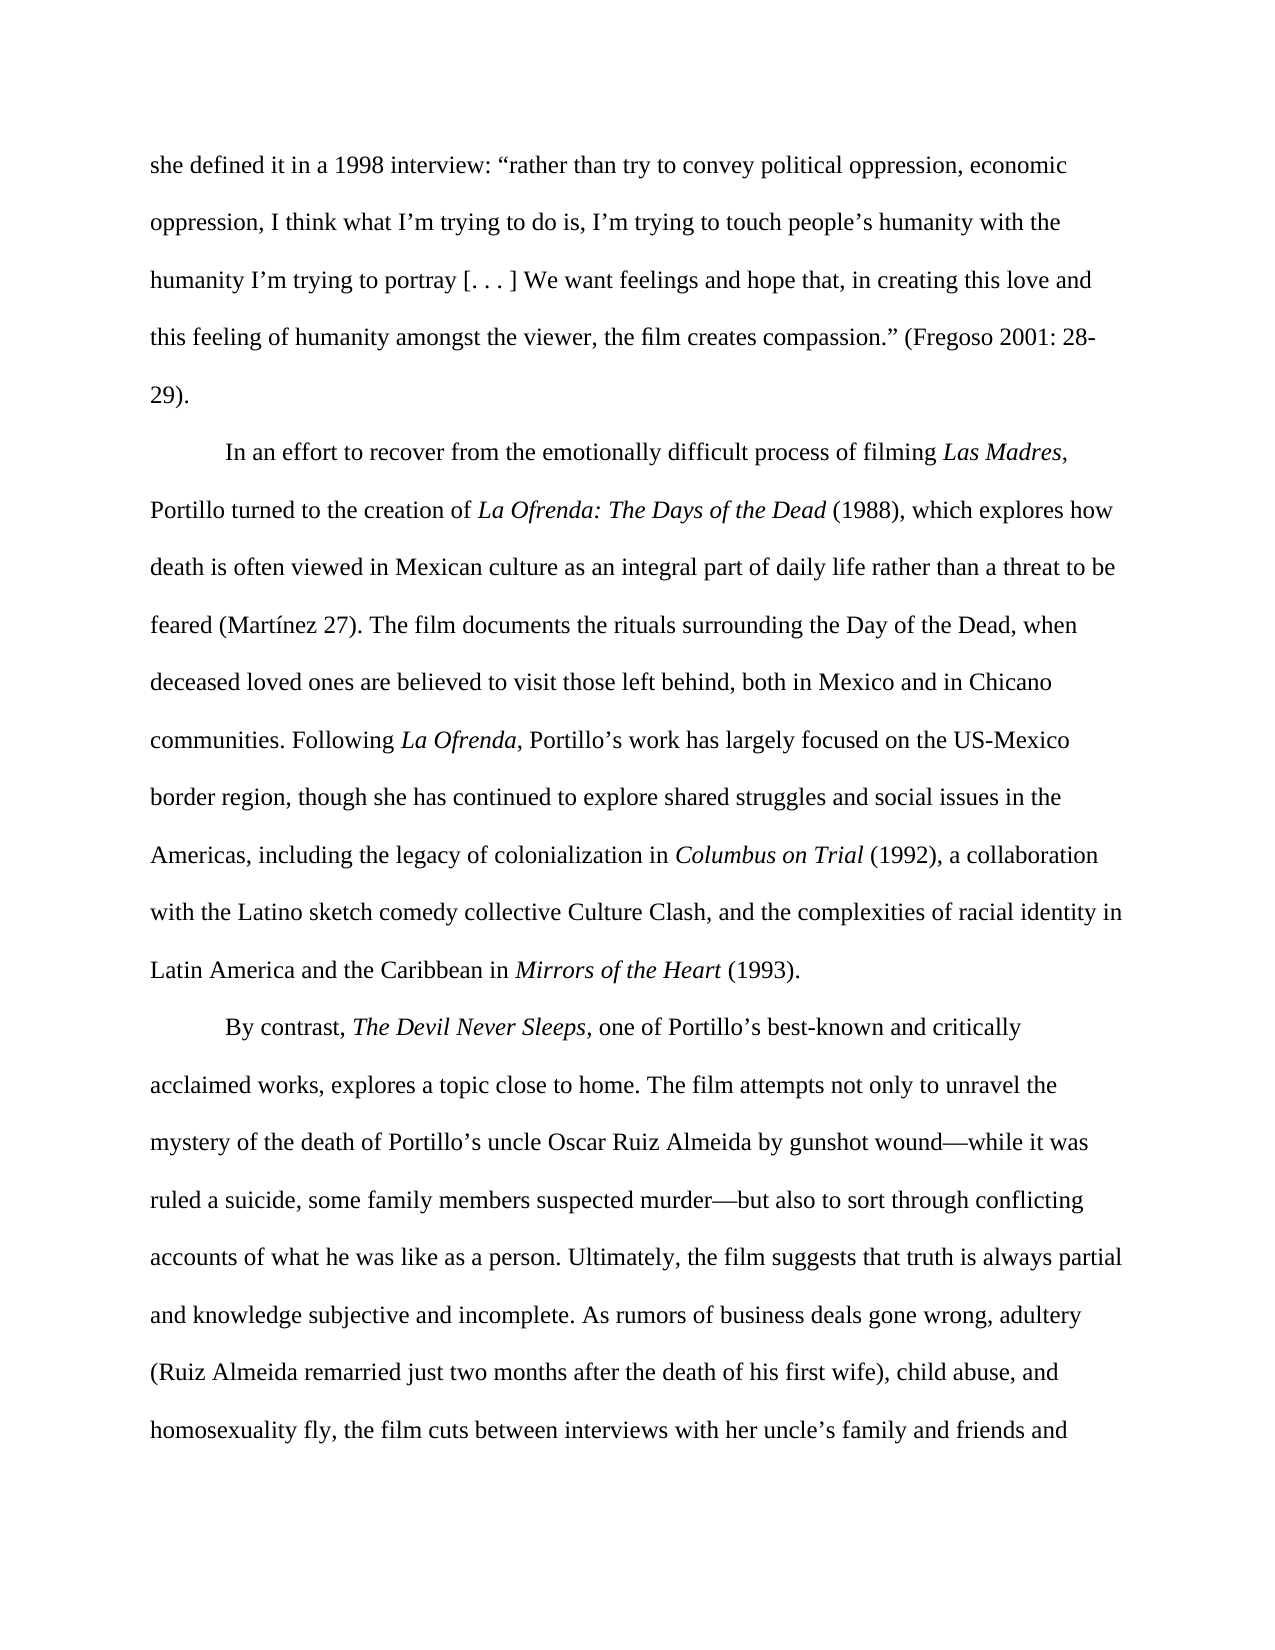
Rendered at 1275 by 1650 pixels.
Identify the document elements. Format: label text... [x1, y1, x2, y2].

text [150, 150, 1125, 409]
text In an effort to recover from the emotionally difficult process of filming Las Madres, Portillo turned to the creation of La Ofrenda: The Days of the Dead (1988), which explores how death is often viewed in Mexican culture as an integral part of daily life rather than a threat to be feared (Martínez 27). The film documents the rituals surrounding the Day of the Dead, when deceased loved ones are believed to visit those left behind, both in Mexico and in Chicano communities. Following La Ofrenda, Portillo’s work has largely focused on the US-Mexico border region, though she has continued to explore shared struggles and social issues in the Americas, including the legacy of colonialization in Columbus on Trial (1992), a collaboration with the Latino sketch comedy collective Culture Clash, and the complexities of racial identity in Latin America and the Caribbean in Mirrors of the Heart (1993). [150, 437, 1125, 984]
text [150, 1012, 1125, 1444]
